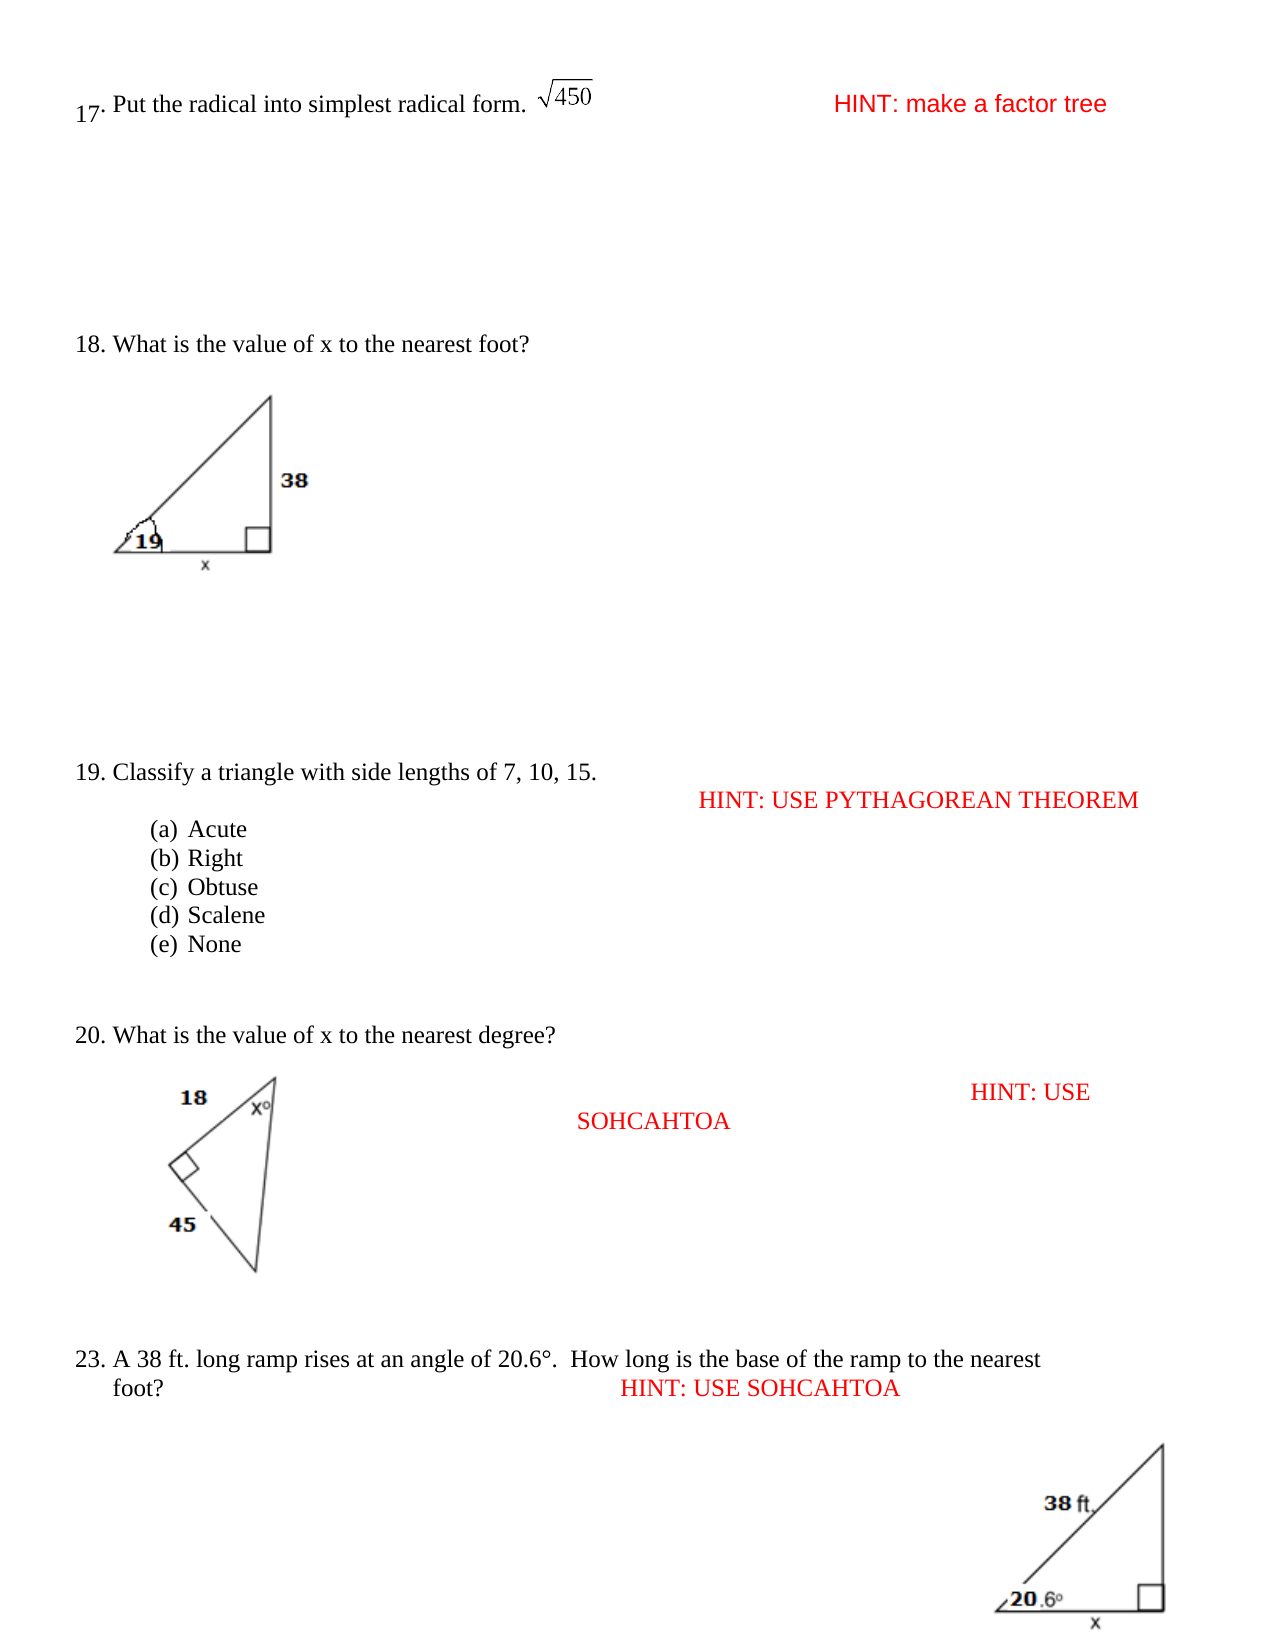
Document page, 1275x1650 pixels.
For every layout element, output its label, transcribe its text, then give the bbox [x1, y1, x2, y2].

text 17. Put the radical into simplest radical form. HINT: make a factor tree [75, 75, 1200, 127]
picture [117, 1061, 332, 1284]
text HINT: USE PYTHAGOREAN THEOREM [150, 785, 1200, 814]
list Obtuse [150, 872, 1200, 900]
text foot? HINT: USE SOHCAHTOA [75, 1373, 1200, 1402]
list Right [150, 843, 1200, 872]
text 23. A 38 ft. long ramp rises at an angle of 20.6°. How long is the base of the ramp to the nearest [75, 1344, 1200, 1373]
text 20. What is the value of x to the nearest degree? [75, 1020, 1200, 1048]
text 18. What is the value of x to the nearest foot? [75, 329, 1200, 357]
list None [150, 929, 1200, 958]
text 19. Classify a triangle with side lengths of 7, 10, 15. [75, 757, 1200, 785]
list Scalene [150, 900, 1200, 929]
list Acute [150, 814, 1200, 843]
text HINT: USE SOHCAHTOA [300, 1048, 1200, 1135]
picture [75, 386, 325, 580]
picture [928, 1375, 1188, 1647]
